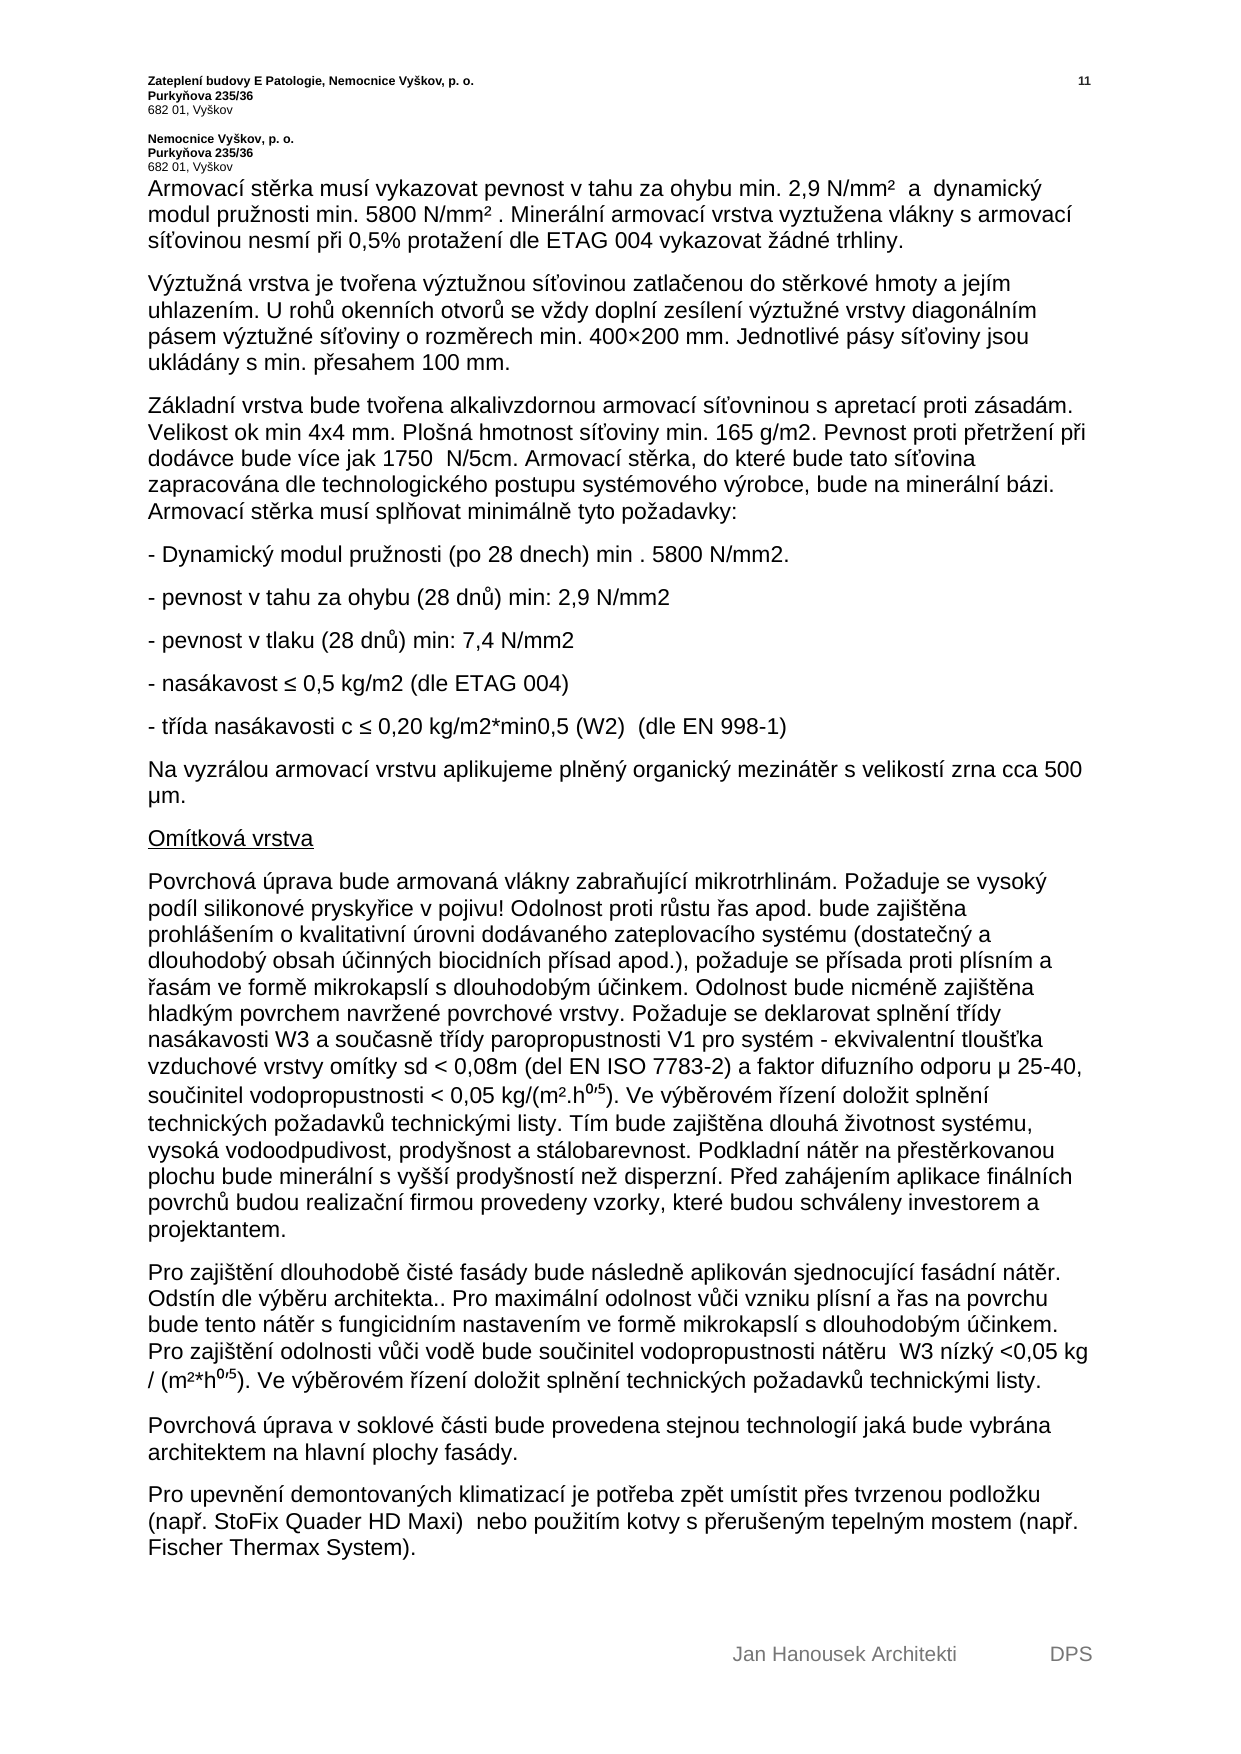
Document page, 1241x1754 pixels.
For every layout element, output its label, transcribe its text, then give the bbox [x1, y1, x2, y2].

text - Dynamický modul pružnosti (po 28 dnech) min . 5800 N/mm2. [148, 541, 1092, 567]
text Armovací stěrka musí vykazovat pevnost v tahu za ohybu min. 2,9 N/mm² a dynamický modul pružnosti min. 5800 N/mm² . Minerální armovací vrstva vyztužena vlákny s armovací síťovinou nesmí při 0,5% protažení dle ETAG 004 vykazovat žádné trhliny. [148, 174, 1092, 253]
text Omítková vrstva [148, 825, 1092, 852]
text Pro zajištění dlouhodobě čisté fasády bude následně aplikován sjednocující fasádní nátěr. Odstín dle výběru architekta.. Pro maximální odolnost vůči vzniku plísní a řas na povrchu bude tento nátěr s fungicidním nastavením ve formě mikrokapslí s dlouhodobým účinkem. Pro zajištění odolnosti vůči vodě bude součinitel vodopropustnosti nátěru W3 nízký <0,05 kg / (m²*h⁰′⁵). Ve výběrovém řízení doložit splnění technických požadavků technickými listy. [148, 1259, 1092, 1395]
text Výztužná vrstva je tvořena výztužnou síťovinou zatlačenou do stěrkové hmoty a jejím uhlazením. U rohů okenních otvorů se vždy doplní zesílení výztužné vrstvy diagonálním pásem výztužné síťoviny o rozměrech min. 400×200 mm. Jednotlivé pásy síťoviny jsou ukládány s min. přesahem 100 mm. [148, 270, 1092, 376]
text - pevnost v tlaku (28 dnů) min: 7,4 N/mm2 [148, 627, 1092, 653]
text Povrchová úprava bude armovaná vlákny zabraňující mikrotrhlinám. Požaduje se vysoký podíl silikonové pryskyřice v pojivu! Odolnost proti růstu řas apod. bude zajištěna prohlášením o kvalitativní úrovni dodávaného zateplovacího systému (dostatečný a dlouhodobý obsah účinných biocidních přísad apod.), požaduje se přísada proti plísním a řasám ve formě mikrokapslí s dlouhodobým účinkem. Odolnost bude nicméně zajištěna hladkým povrchem navržené povrchové vrstvy. Požaduje se deklarovat splnění třídy nasákavosti W3 a současně třídy paropropustnosti V1 pro systém - ekvivalentní tloušťka vzduchové vrstvy omítky sd < 0,08m (del EN ISO 7783-2) a faktor difuzního odporu μ 25-40, součinitel vodopropustnosti < 0,05 kg/(m².h⁰′⁵). Ve výběrovém řízení doložit splnění technických požadavků technickými listy. Tím bude zajištěna dlouhá životnost systému, vysoká vodoodpudivost, prodyšnost a stálobarevnost. Podkladní nátěr na přestěrkovanou plochu bude minerální s vyšší prodyšností než disperzní. Před zahájením aplikace finálních povrchů budou realizační firmou provedeny vzorky, které budou schváleny investorem a projektantem. [148, 868, 1092, 1242]
text Základní vrstva bude tvořena alkalivzdornou armovací síťovninou s apretací proti zásadám. Velikost ok min 4x4 mm. Plošná hmotnost síťoviny min. 165 g/m2. Pevnost proti přetržení při dodávce bude více jak 1750 N/5cm. Armovací stěrka, do které bude tato síťovina zapracována dle technologického postupu systémového výrobce, bude na minerální bázi. Armovací stěrka musí splňovat minimálně tyto požadavky: [148, 392, 1092, 524]
text Pro upevnění demontovaných klimatizací je potřeba zpět umístit přes tvrzenou podložku (např. StoFix Quader HD Maxi) nebo použitím kotvy s přerušeným tepelným mostem (např. Fischer Thermax System). [148, 1481, 1092, 1561]
text - pevnost v tahu za ohybu (28 dnů) min: 2,9 N/mm2 [148, 584, 1092, 610]
text - třída nasákavosti c ≤ 0,20 kg/m2*min0,5 (W2) (dle EN 998-1) [148, 713, 1092, 739]
text - nasákavost ≤ 0,5 kg/m2 (dle ETAG 004) [148, 670, 1092, 696]
text Povrchová úprava v soklové části bude provedena stejnou technologií jaká bude vybrána architektem na hlavní plochy fasády. [148, 1412, 1092, 1465]
text Na vyzrálou armovací vrstvu aplikujeme plněný organický mezinátěr s velikostí zrna cca 500 μm. [148, 756, 1092, 808]
